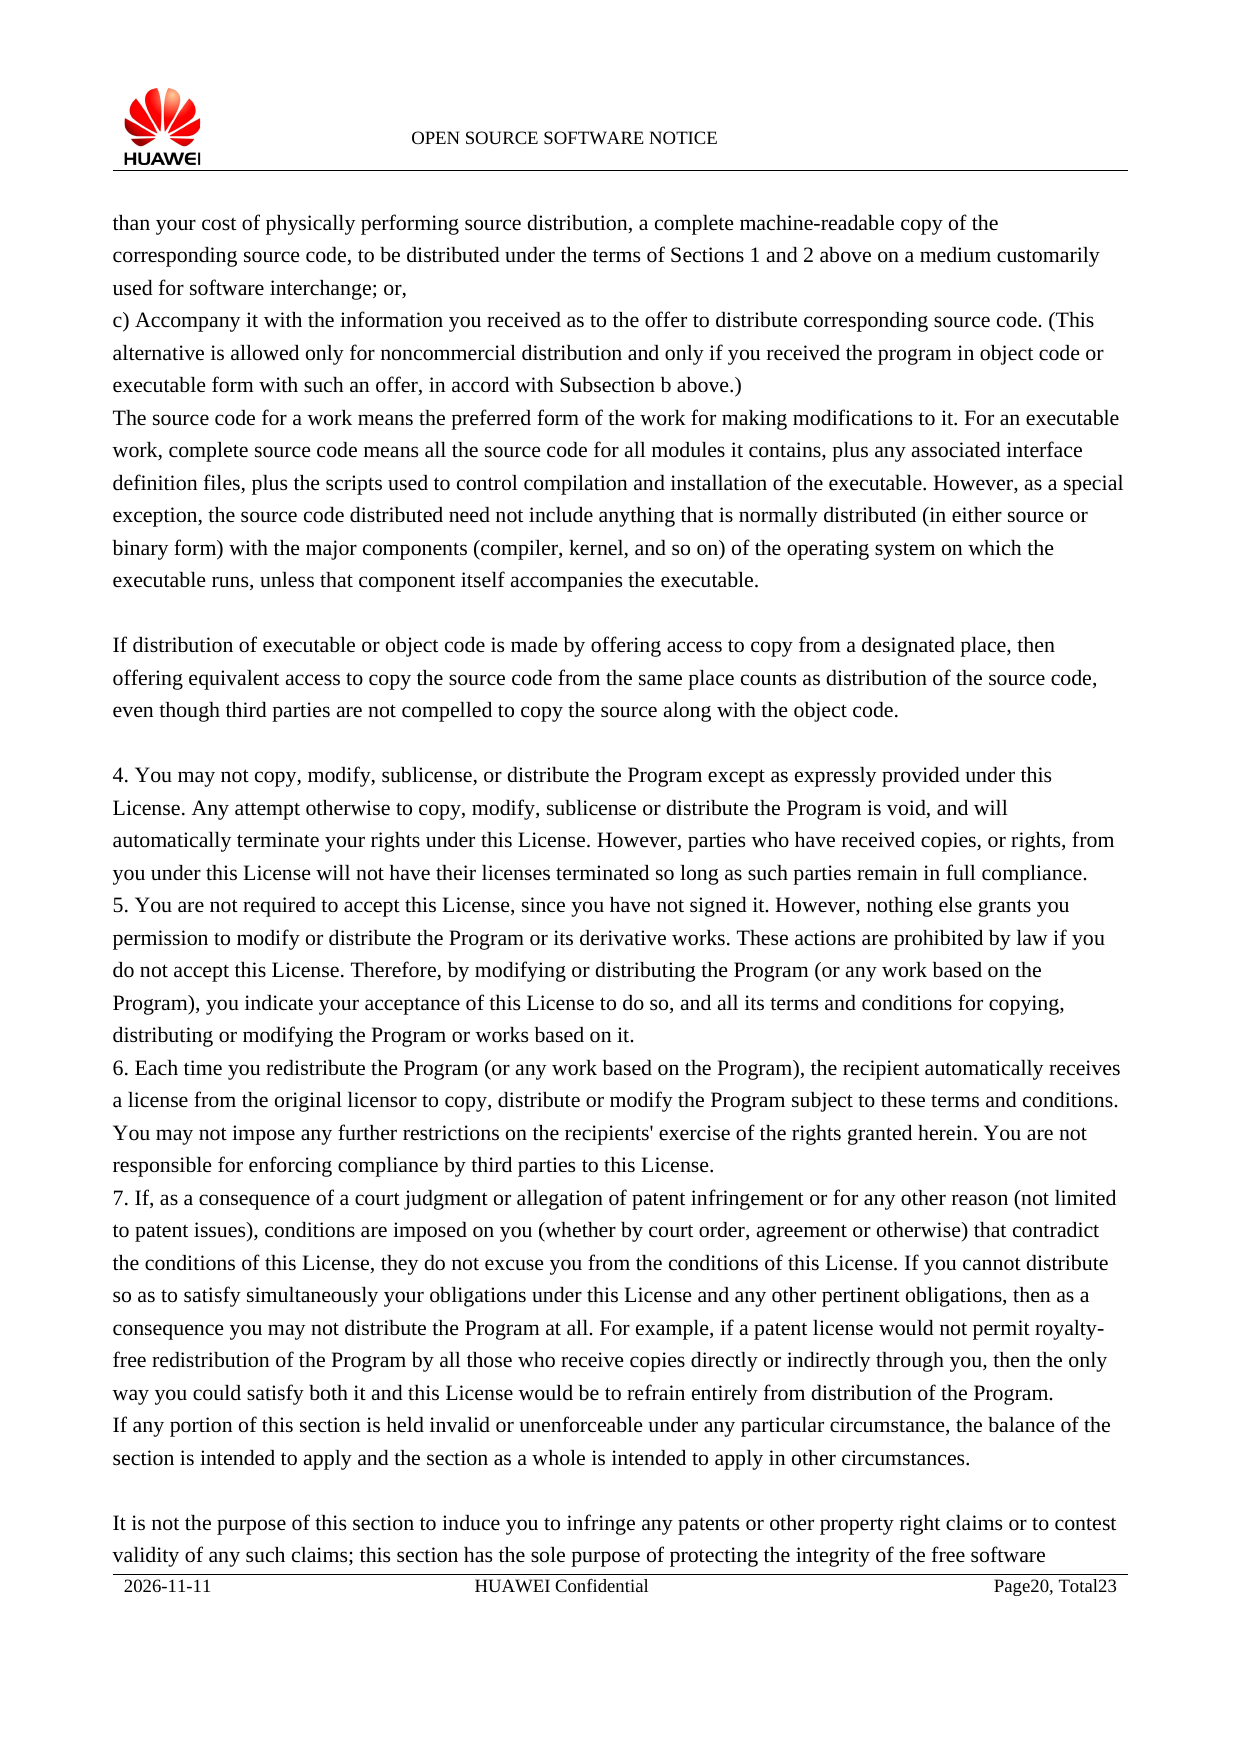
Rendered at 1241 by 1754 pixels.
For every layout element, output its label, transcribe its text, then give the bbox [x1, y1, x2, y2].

picture [124, 88, 201, 165]
